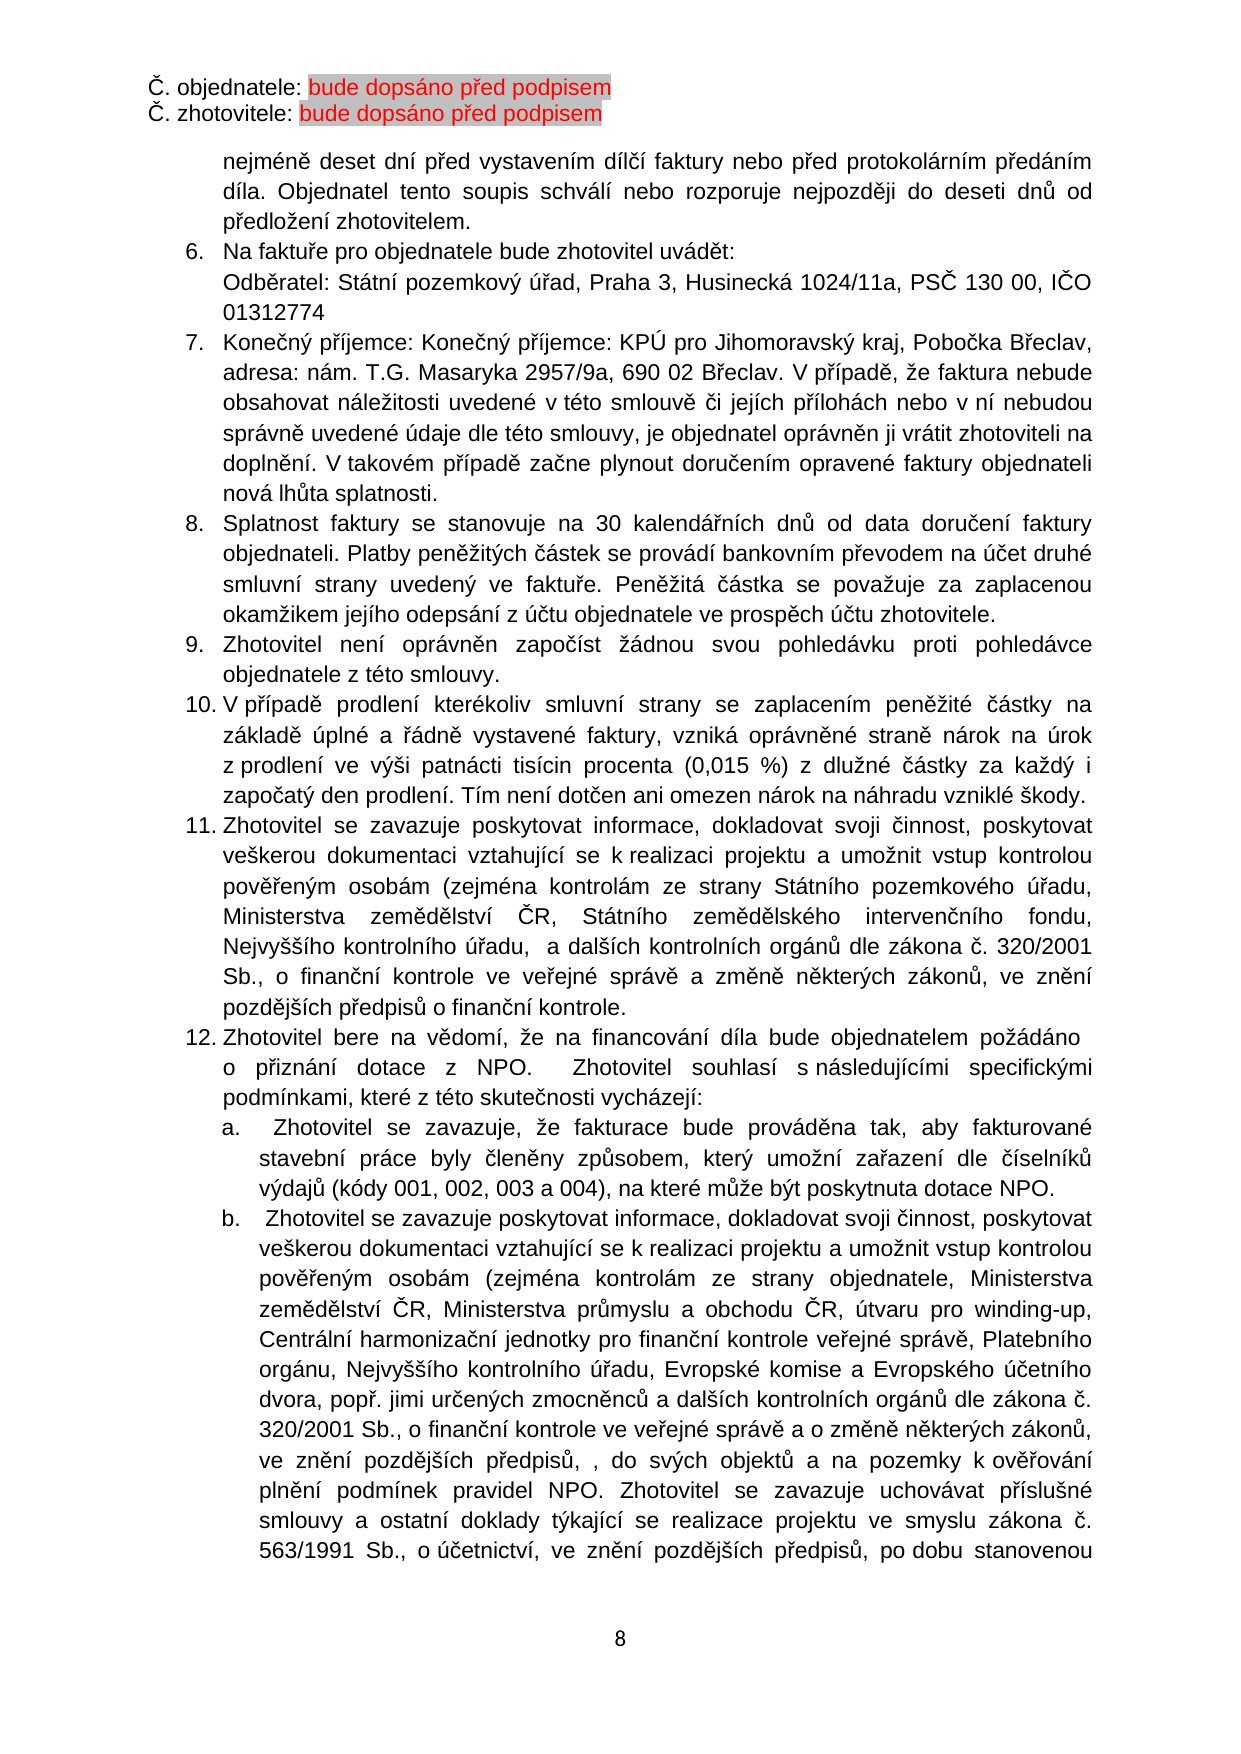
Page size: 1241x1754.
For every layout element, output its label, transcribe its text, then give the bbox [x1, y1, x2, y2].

list Zhotovitel se zavazuje poskytovat informace, dokladovat svoji činnost, poskytovat veškerou dokumentaci vztahující se k realizaci projektu a umožnit vstup kontrolou pověřeným osobám (zejména kontrolám ze strany Státního pozemkového úřadu, Ministerstva zemědělství ČR, Státního zemědělského intervenčního fondu, Nejvyššího kontrolního úřadu, a dalších kontrolních orgánů dle zákona č. 320/2001 Sb., o finanční kontrole ve veřejné správě a změně některých zákonů, ve znění pozdějších předpisů o finanční kontrole. [185, 812, 1093, 1020]
list Zhotovitel se zavazuje, že fakturace bude prováděna tak, aby fakturované stavební práce byly členěny způsobem, který umožní zařazení dle číselníků výdajů (kódy 001, 002, 003 a 004), na které může být poskytnuta dotace NPO. [221, 1114, 1093, 1201]
list Konečný příjemce: Konečný příjemce: KPÚ pro Jihomoravský kraj, Pobočka Břeclav, adresa: nám. T.G. Masaryka 2957/9a, 690 02 Břeclav. V případě, že faktura nebude obsahovat náležitosti uvedené v této smlouvě či jejích přílohách nebo v ní nebudou správně uvedené údaje dle této smlouvy, je objednatel oprávněn ji vrátit zhotoviteli na doplnění. V takovém případě začne plynout doručením opravené faktury objednateli nová lhůta splatnosti. [185, 329, 1093, 506]
list Zhotovitel bere na vědomí, že na financování díla bude objednatelem požádáno o přiznání dotace z NPO. Zhotovitel souhlasí s následujícími specifickými podmínkami, které z této skutečnosti vycházejí: [185, 1024, 1093, 1110]
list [221, 1205, 1093, 1563]
list Na faktuře pro objednatele bude zhotovitel uvádět: [185, 238, 1093, 264]
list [185, 148, 1093, 234]
list V případě prodlení kterékoliv smluvní strany se zaplacením peněžité částky na základě úplné a řádně vystavené faktury, vzniká oprávněné straně nárok na úrok z prodlení ve výši patnácti tisícin procenta (0,015 %) z dlužné částky za každý i započatý den prodlení. Tím není dotčen ani omezen nárok na náhradu vzniklé škody. [185, 691, 1093, 808]
list Odběratel: Státní pozemkový úřad, Praha 3, Husinecká 1024/11a, PSČ 130 00, IČO 01312774 [223, 268, 1093, 325]
list Splatnost faktury se stanovuje na 30 kalendářních dnů od data doručení faktury objednateli. Platby peněžitých částek se provádí bankovním převodem na účet druhé smluvní strany uvedený ve faktuře. Peněžitá částka se považuje za zaplacenou okamžikem jejího odepsání z účtu objednatele ve prospěch účtu zhotovitele. [185, 510, 1093, 627]
list Zhotovitel není oprávněn započíst žádnou svou pohledávku proti pohledávce objednatele z této smlouvy. [185, 631, 1093, 687]
